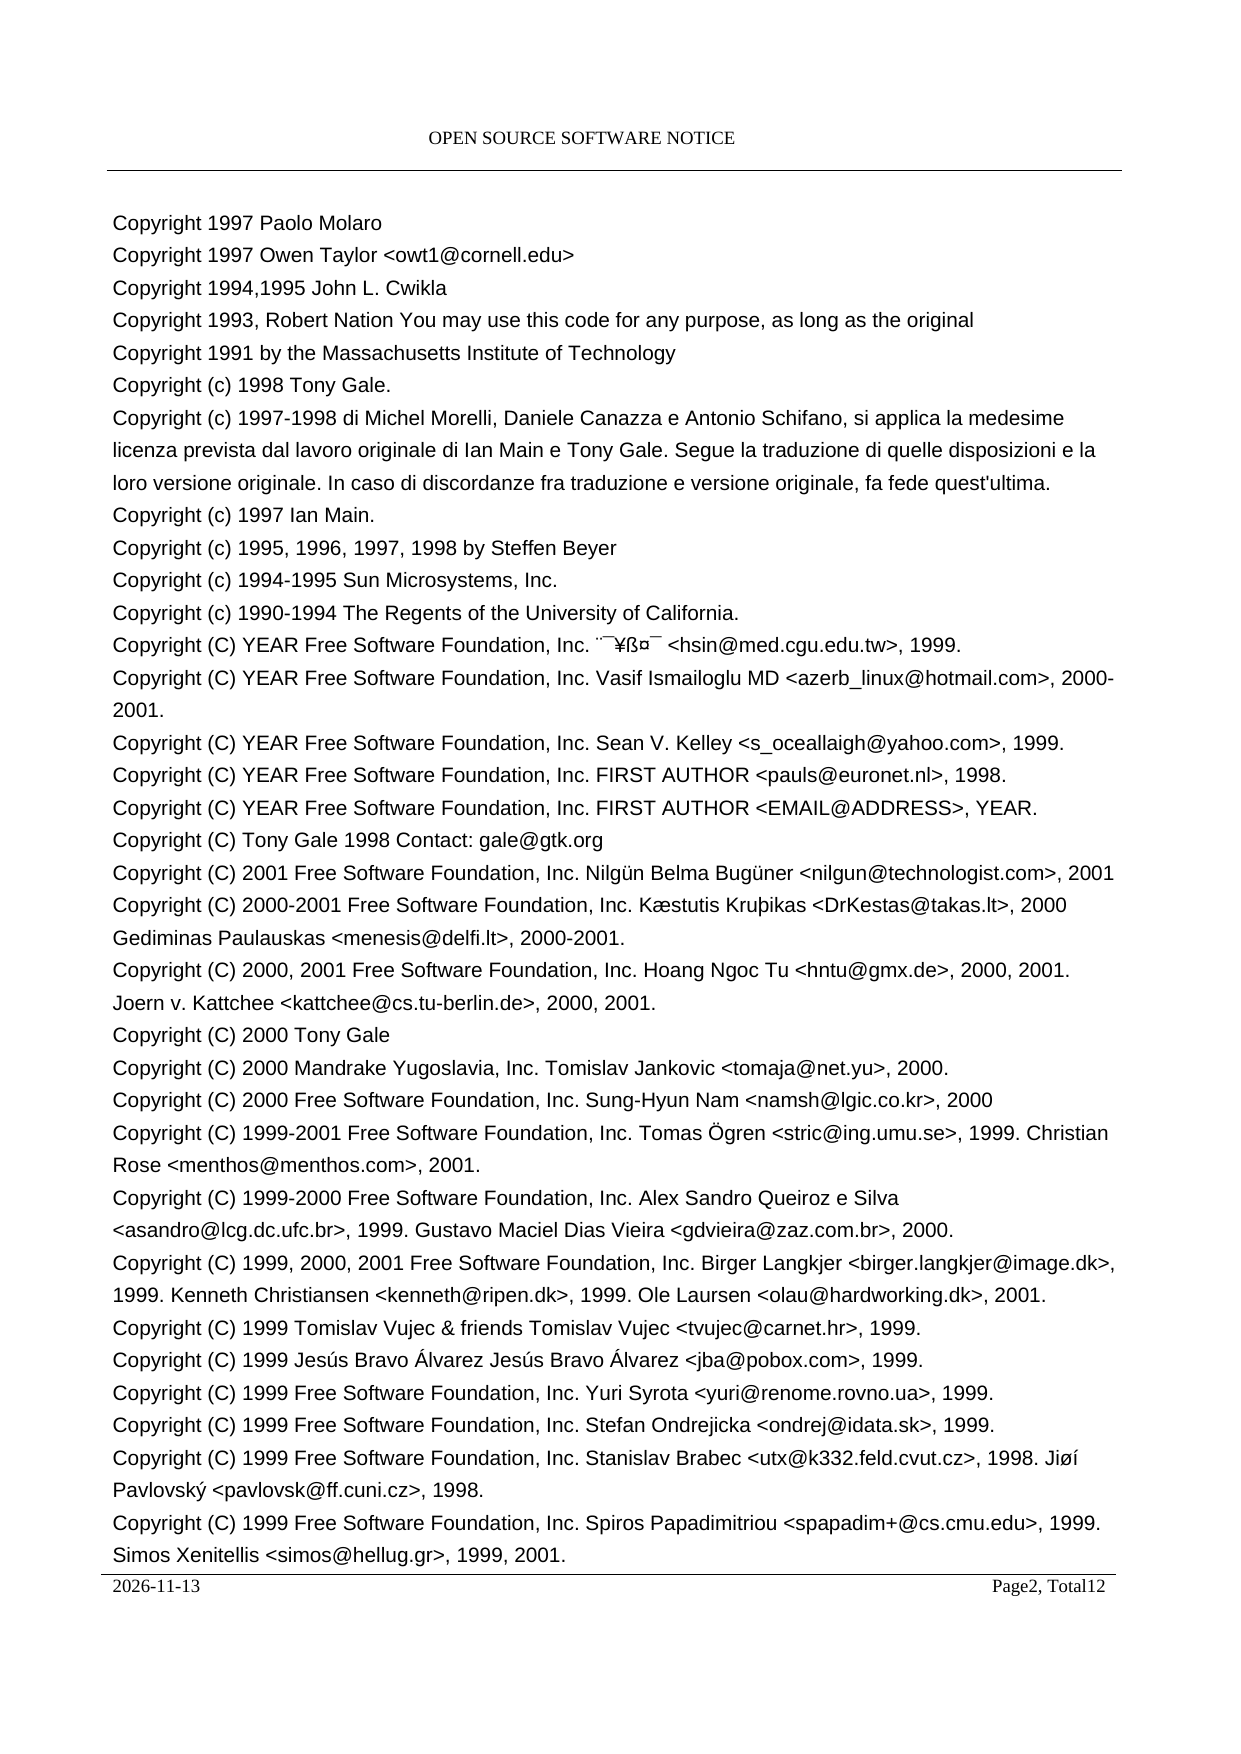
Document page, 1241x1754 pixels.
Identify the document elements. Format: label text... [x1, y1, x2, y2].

text Copyright (C) 2000 Tony Gale [112, 1019, 1128, 1051]
text Copyright (C) 1999, 2000, 2001 Free Software Foundation, Inc. Birger Langkjer <birger.langkjer@image.dk>, 1999. Kenneth Christiansen <kenneth@ripen.dk>, 1999. Ole Laursen <olau@hardworking.dk>, 2001. [112, 1246, 1128, 1311]
text Copyright 1991 by the Massachusetts Institute of Technology [112, 336, 1128, 369]
text Copyright (c) 1995, 1996, 1997, 1998 by Steffen Beyer [112, 531, 1128, 564]
text Copyright 1994,1995 John L. Cwikla [112, 271, 1128, 304]
text Copyright (C) YEAR Free Software Foundation, Inc. Sean V. Kelley <s_oceallaigh@yahoo.com>, 1999. [112, 726, 1128, 759]
text Copyright 1997 Paolo Molaro [112, 206, 1128, 239]
text Copyright (C) YEAR Free Software Foundation, Inc. Vasif Ismailoglu MD <azerb_linux@hotmail.com>, 2000-2001. [112, 661, 1128, 726]
text Copyright (C) 2000, 2001 Free Software Foundation, Inc. Hoang Ngoc Tu <hntu@gmx.de>, 2000, 2001. Joern v. Kattchee <kattchee@cs.tu-berlin.de>, 2000, 2001. [112, 954, 1128, 1019]
text Copyright (C) 2001 Free Software Foundation, Inc. Nilgün Belma Bugüner <nilgun@technologist.com>, 2001 [112, 856, 1128, 889]
text Copyright (C) 1999 Free Software Foundation, Inc. Spiros Papadimitriou <spapadim+@cs.cmu.edu>, 1999. Simos Xenitellis <simos@hellug.gr>, 1999, 2001. [112, 1506, 1128, 1571]
text Copyright (C) 1999 Jesús Bravo Álvarez Jesús Bravo Álvarez <jba@pobox.com>, 1999. [112, 1344, 1128, 1376]
text Copyright (C) YEAR Free Software Foundation, Inc. FIRST AUTHOR <EMAIL@ADDRESS>, YEAR. [112, 791, 1128, 824]
text Copyright (C) 1999 Free Software Foundation, Inc. Stanislav Brabec <utx@k332.feld.cvut.cz>, 1998. Jiøí Pavlovský <pavlovsk@ff.cuni.cz>, 1998. [112, 1441, 1128, 1506]
text Copyright (c) 1997 Ian Main. [112, 499, 1128, 531]
text Copyright (c) 1994-1995 Sun Microsystems, Inc. [112, 564, 1128, 596]
text Copyright 1997 Owen Taylor <owt1@cornell.edu> [112, 239, 1128, 271]
text Copyright (C) 1999 Tomislav Vujec & friends Tomislav Vujec <tvujec@carnet.hr>, 1999. [112, 1311, 1128, 1344]
text Copyright (C) 2000 Mandrake Yugoslavia, Inc. Tomislav Jankovic <tomaja@net.yu>, 2000. [112, 1051, 1128, 1084]
text Copyright (C) 1999-2001 Free Software Foundation, Inc. Tomas Ögren <stric@ing.umu.se>, 1999. Christian Rose <menthos@menthos.com>, 2001. [112, 1116, 1128, 1181]
text Copyright (C) 1999 Free Software Foundation, Inc. Stefan Ondrejicka <ondrej@idata.sk>, 1999. [112, 1409, 1128, 1441]
text Copyright (c) 1990-1994 The Regents of the University of California. [112, 596, 1128, 629]
text Copyright 1993, Robert Nation You may use this code for any purpose, as long as the original [112, 304, 1128, 336]
text Copyright (c) 1998 Tony Gale. [112, 369, 1128, 401]
text Copyright (C) Tony Gale 1998 Contact: gale@gtk.org [112, 824, 1128, 856]
text Copyright (c) 1997-1998 di Michel Morelli, Daniele Canazza e Antonio Schifano, si applica la medesime licenza prevista dal lavoro originale di Ian Main e Tony Gale. Segue la traduzione di quelle disposizioni e la loro versione originale. In caso di discordanze fra traduzione e versione originale, fa fede quest'ultima. [112, 401, 1128, 499]
text Copyright (C) YEAR Free Software Foundation, Inc. FIRST AUTHOR <pauls@euronet.nl>, 1998. [112, 759, 1128, 791]
text Copyright (C) 2000-2001 Free Software Foundation, Inc. Kæstutis Kruþikas <DrKestas@takas.lt>, 2000 Gediminas Paulauskas <menesis@delfi.lt>, 2000-2001. [112, 889, 1128, 954]
text Copyright (C) YEAR Free Software Foundation, Inc. ¨¯¥ß¤¯ <hsin@med.cgu.edu.tw>, 1999. [112, 629, 1128, 661]
text Copyright (C) 2000 Free Software Foundation, Inc. Sung-Hyun Nam <namsh@lgic.co.kr>, 2000 [112, 1084, 1128, 1116]
text Copyright (C) 1999 Free Software Foundation, Inc. Yuri Syrota <yuri@renome.rovno.ua>, 1999. [112, 1376, 1128, 1409]
text Copyright (C) 1999-2000 Free Software Foundation, Inc. Alex Sandro Queiroz e Silva <asandro@lcg.dc.ufc.br>, 1999. Gustavo Maciel Dias Vieira <gdvieira@zaz.com.br>, 2000. [112, 1181, 1128, 1246]
